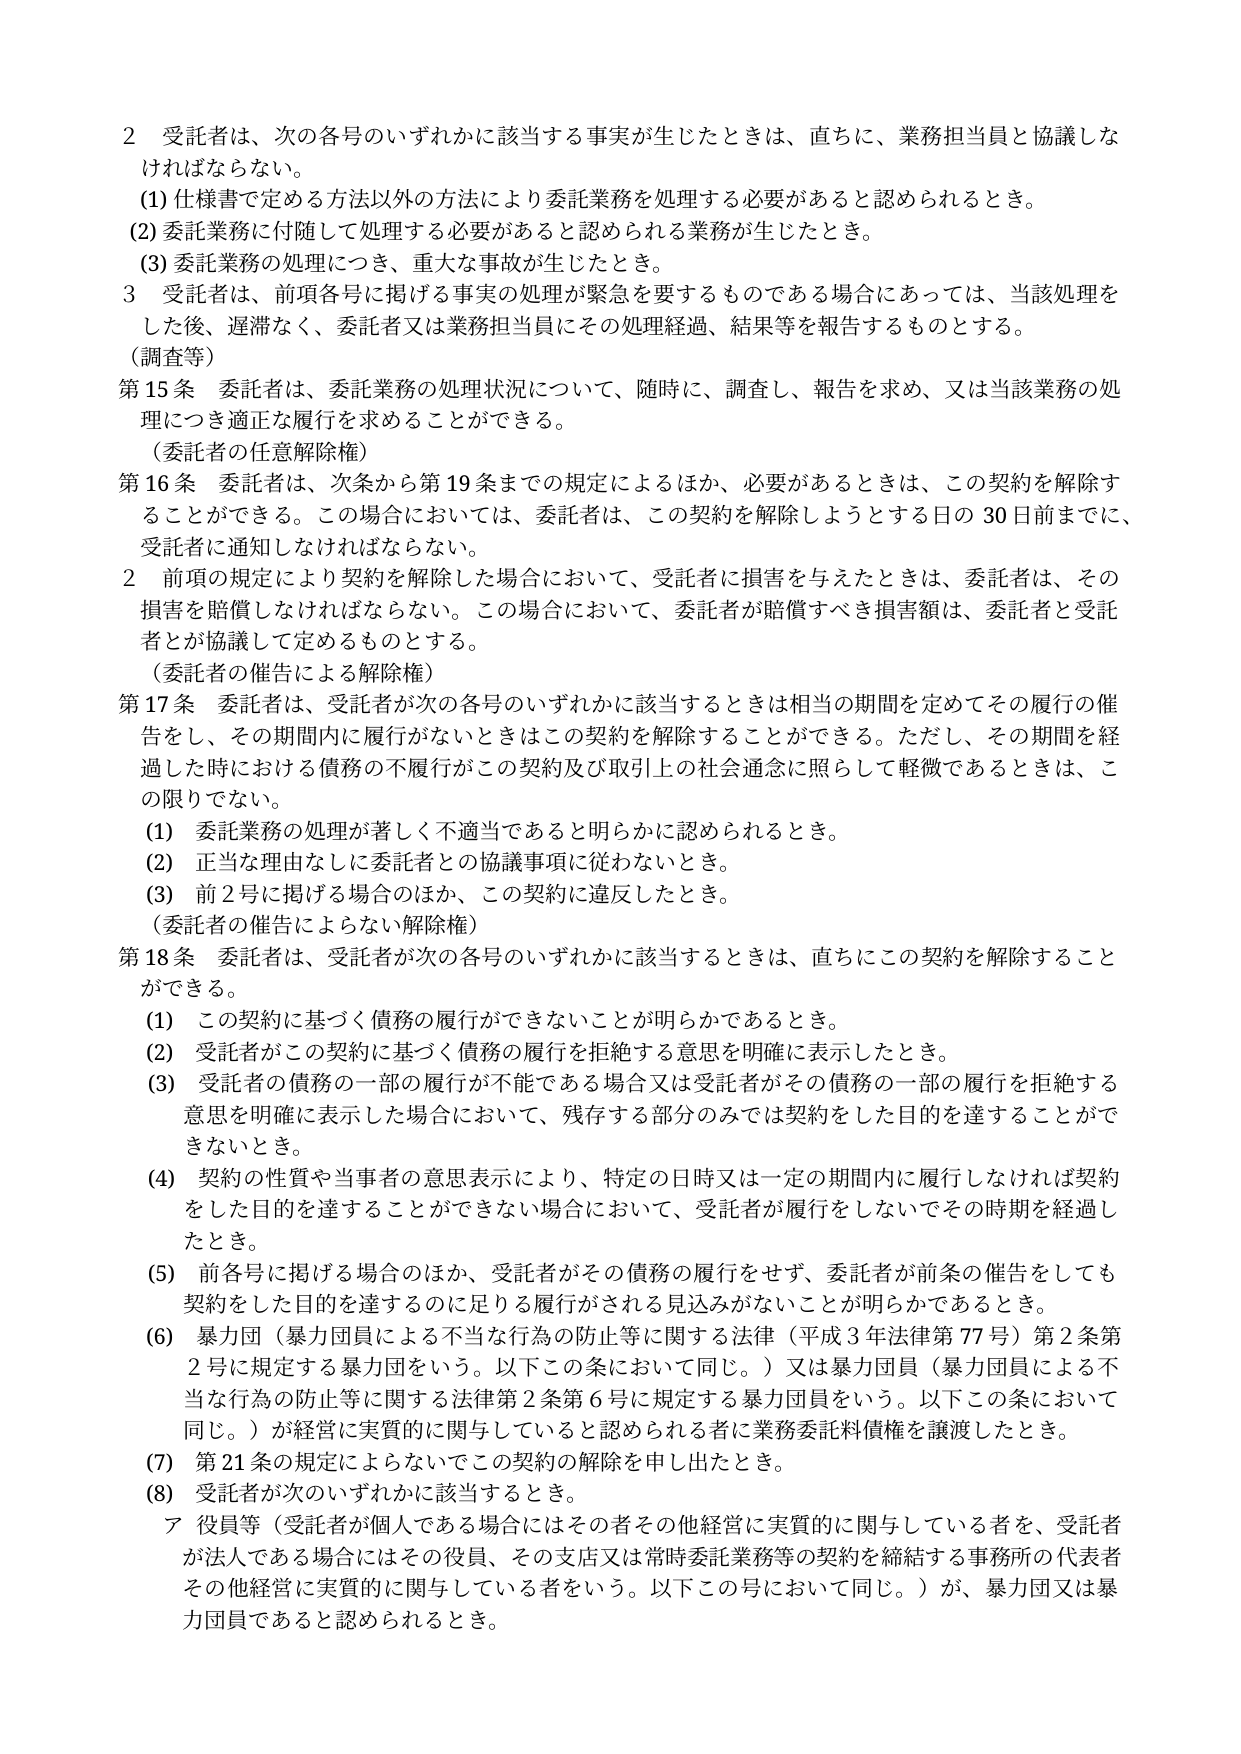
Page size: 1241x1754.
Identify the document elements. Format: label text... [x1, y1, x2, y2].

text ２ 前項の規定により契約を解除した場合において、受託者に損害を与えたときは、委託者は、その損害を賠償しなければならない。この場合において、委託者が賠償すべき損害額は、委託者と受託者とが協議して定めるものとする。 [118, 561, 1122, 656]
text 第17条 委託者は、受託者が次の各号のいずれかに該当するときは相当の期間を定めてその履行の催告をし、その期間内に履行がないときはこの契約を解除することができる。ただし、その期間を経過した時における債務の不履行がこの契約及び取引上の社会通念に照らして軽微であるときは、この限りでない。 [118, 688, 1122, 814]
text (8) 受託者が次のいずれかに該当するとき。 [118, 1477, 1122, 1508]
text （委託者の任意解除権） [118, 435, 1122, 467]
text (1) 仕様書で定める方法以外の方法により委託業務を処理する必要があると認められるとき。 [118, 183, 1122, 214]
text (3) 前２号に掲げる場合のほか、この契約に違反したとき。 [118, 877, 1122, 908]
text (1) 委託業務の処理が著しく不適当であると明らかに認められるとき。 [118, 814, 1122, 845]
text 第15条 委託者は、委託業務の処理状況について、随時に、調査し、報告を求め、又は当該業務の処理につき適正な履行を求めることができる。 [118, 372, 1122, 435]
text ア 役員等（受託者が個人である場合にはその者その他経営に実質的に関与している者を、受託者が法人である場合にはその役員、その支店又は常時委託業務等の契約を締結する事務所の代表者その他経営に実質的に関与している者をいう。以下この号において同じ。）が、暴力団又は暴力団員であると認められるとき。 [162, 1508, 1122, 1634]
text (3) 委託業務の処理につき、重大な事故が生じたとき。 [118, 246, 1122, 277]
text （委託者の催告による解除権） [118, 656, 1122, 688]
text ２ 受託者は、次の各号のいずれかに該当する事実が生じたときは、直ちに、業務担当員と協議しなければならない。 [118, 119, 1122, 183]
text 第18条 委託者は、受託者が次の各号のいずれかに該当するときは、直ちにこの契約を解除することができる。 [118, 940, 1122, 1003]
text (2) 正当な理由なしに委託者との協議事項に従わないとき。 [118, 845, 1122, 877]
text (2) 委託業務に付随して処理する必要があると認められる業務が生じたとき。 [118, 214, 1122, 246]
text (7) 第21条の規定によらないでこの契約の解除を申し出たとき。 [118, 1445, 1122, 1477]
text (3) 受託者の債務の一部の履行が不能である場合又は受託者がその債務の一部の履行を拒絶する 意思を明確に表示した場合において、残存する部分のみでは契約をした目的を達することがで きないとき。 [118, 1066, 1122, 1161]
text （調査等） [118, 340, 1122, 372]
text ３ 受託者は、前項各号に掲げる事実の処理が緊急を要するものである場合にあっては、当該処理をした後、遅滞なく、委託者又は業務担当員にその処理経過、結果等を報告するものとする。 [118, 277, 1122, 340]
text (1) この契約に基づく債務の履行ができないことが明らかであるとき。 [118, 1003, 1122, 1035]
text (5) 前各号に掲げる場合のほか、受託者がその債務の履行をせず、委託者が前条の催告をしても 契約をした目的を達するのに足りる履行がされる見込みがないことが明らかであるとき。 [118, 1256, 1122, 1319]
text （委託者の催告によらない解除権） [118, 908, 1122, 940]
text 第16条 委託者は、次条から第19条までの規定によるほか、必要があるときは、この契約を解除することができる。この場合においては、委託者は、この契約を解除しようとする日の30日前までに、受託者に通知しなければならない。 [118, 467, 1122, 561]
text (2) 受託者がこの契約に基づく債務の履行を拒絶する意思を明確に表示したとき。 [118, 1035, 1122, 1066]
text (4) 契約の性質や当事者の意思表示により、特定の日時又は一定の期間内に履行しなければ契約 をした目的を達することができない場合において、受託者が履行をしないでその時期を経過したとき。 [118, 1161, 1122, 1256]
text (6) 暴力団（暴力団員による不当な行為の防止等に関する法律（平成３年法律第77号）第２条第 ２号に規定する暴力団をいう。以下この条において同じ。）又は暴力団員（暴力団員による不当な行為の防止等に関する法律第２条第６号に規定する暴力団員をいう。以下この条において同じ。）が経営に実質的に関与していると認められる者に業務委託料債権を譲渡したとき。 [140, 1319, 1122, 1445]
